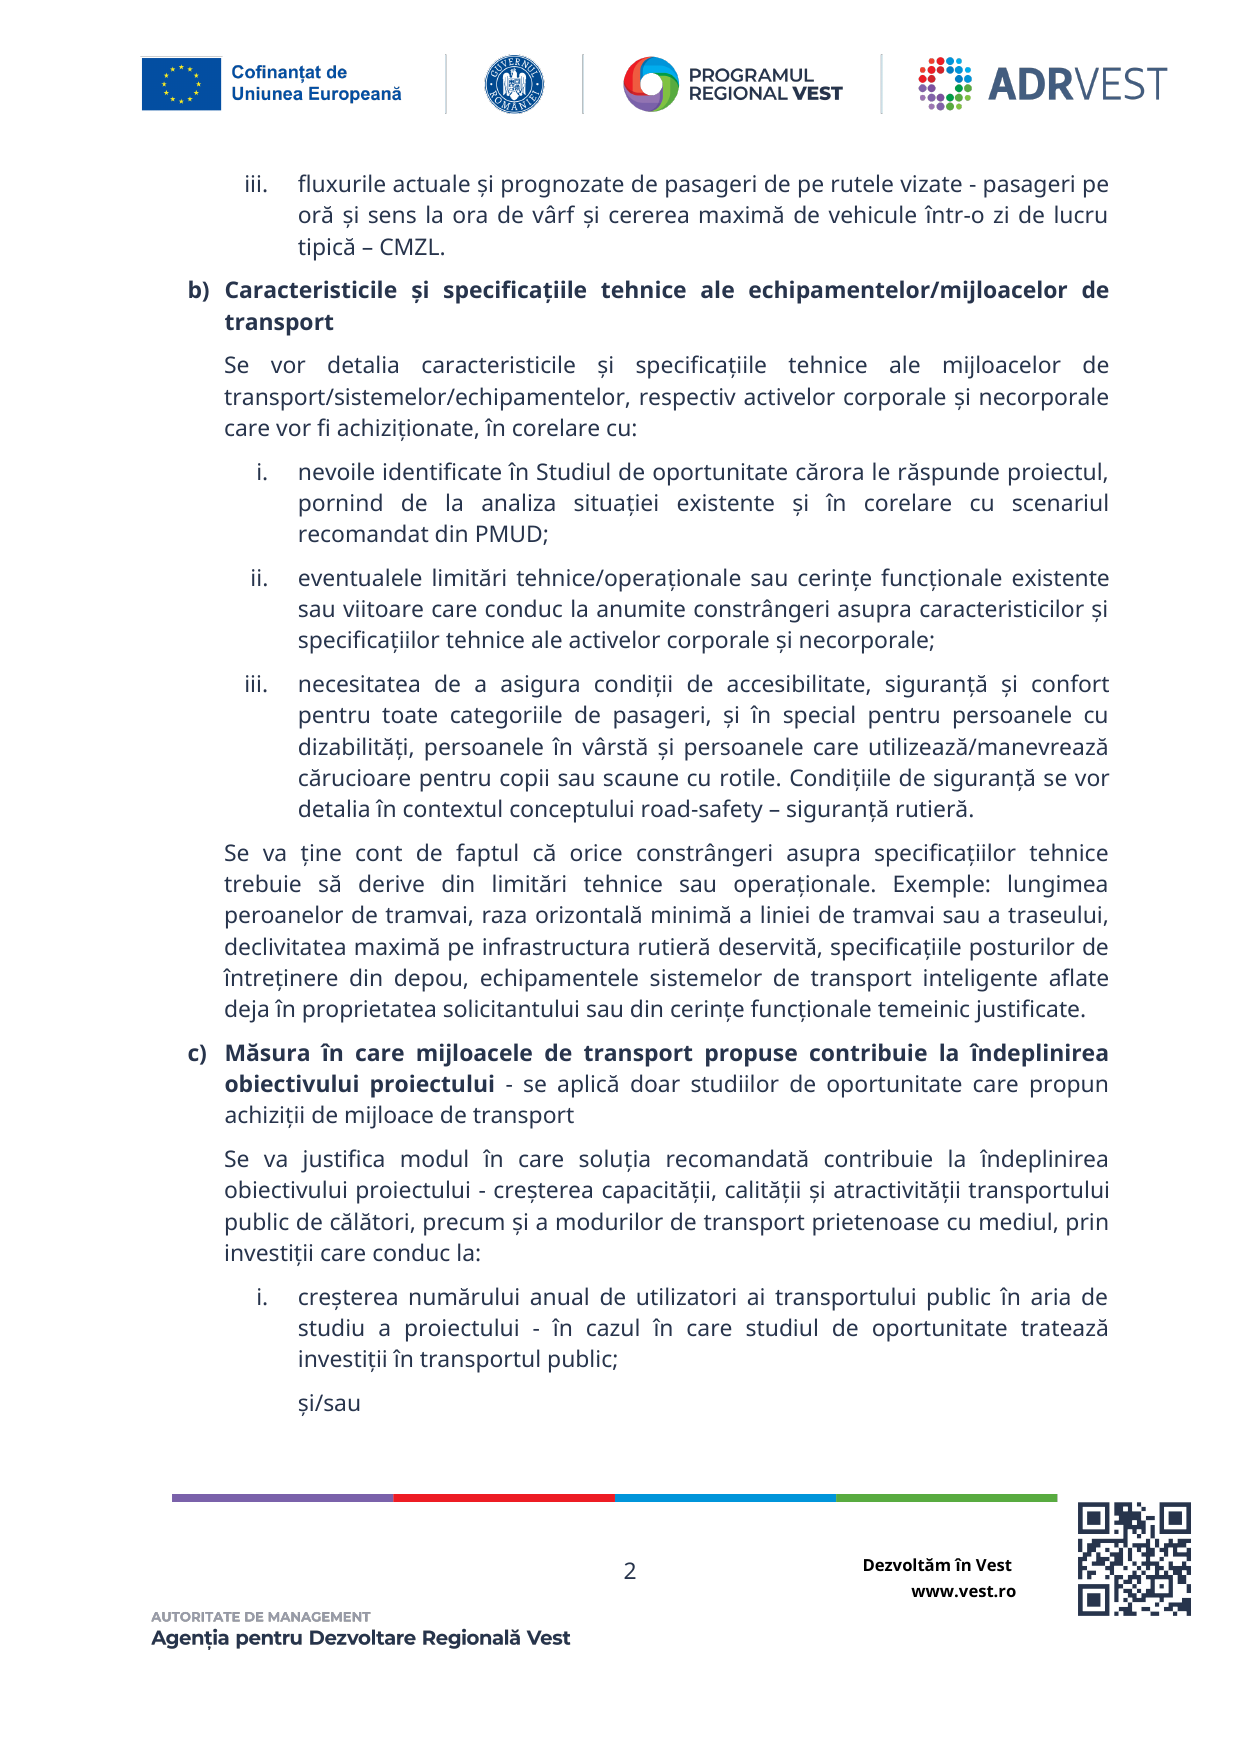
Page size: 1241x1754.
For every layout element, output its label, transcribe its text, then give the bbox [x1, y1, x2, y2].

picture [112, 1494, 614, 1502]
list creșterea numărului anual de utilizatori ai transportului public în aria de studiu a proiectului - în cazul în care studiul de oportunitate tratează investiții în transportul public; [268, 1281, 1110, 1374]
list eventualele limitări tehnice/operaționale sau cerințe funcționale existente sau viitoare care conduc la anumite constrângeri asupra caracteristicilor și specificațiilor tehnice ale activelor corporale și necorporale; [268, 562, 1110, 656]
list Se vor detalia caracteristicile și specificaţiile tehnice ale mijloacelor de transport/sistemelor/echipamentelor, respectiv activelor corporale și necorporale care vor fi achiziţionate, în corelare cu: [224, 349, 1110, 443]
picture [837, 1494, 1200, 1625]
list Caracteristicile și specificaţiile tehnice ale echipamentelor/mijloacelor de transport [187, 274, 1110, 337]
list Se va ţine cont de faptul că orice constrângeri asupra specificaţiilor tehnice trebuie să derive din limitări tehnice sau operaţionale. Exemple: lungimea peroanelor de tramvai, raza orizontală minimă a liniei de tramvai sau a traseului, declivitatea maximă pe infrastructura rutieră deservită, specificaţiile posturilor de întreţinere din depou, echipamentele sistemelor de transport inteligente aflate deja în proprietatea solicitantului sau din cerinţe funcţionale temeinic justificate. [224, 837, 1110, 1024]
list necesitatea de a asigura condiții de accesibilitate, siguranță și confort pentru toate categoriile de pasageri, și în special pentru persoanele cu dizabilități, persoanele în vârstă și persoanele care utilizează/manevrează cărucioare pentru copii sau scaune cu rotile. Condițiile de siguranță se vor detalia în contextul conceptului road-safety – siguranță rutieră. [268, 668, 1110, 824]
list nevoile identificate în Studiul de oportunitate cărora le răspunde proiectul, pornind de la analiza situației existente și în corelare cu scenariul recomandat din PMUD; [268, 456, 1110, 549]
picture [140, 54, 1168, 114]
list fluxurile actuale şi prognozate de pasageri de pe rutele vizate - pasageri pe oră şi sens la ora de vârf şi cererea maximă de vehicule într-o zi de lucru tipică – CMZL. [268, 168, 1110, 262]
list Se va justifica modul în care soluția recomandată contribuie la îndeplinirea obiectivului proiectului - creșterea capacității, calității și atractivității transportului public de călători, precum și a modurilor de transport prietenoase cu mediul, prin investiții care conduc la: [224, 1143, 1110, 1268]
text și/sau [298, 1387, 1110, 1418]
list Măsura în care mijloacele de transport propuse contribuie la îndeplinirea obiectivului proiectului - se aplică doar studiilor de oportunitate care propun achiziții de mijloace de transport [187, 1037, 1110, 1131]
